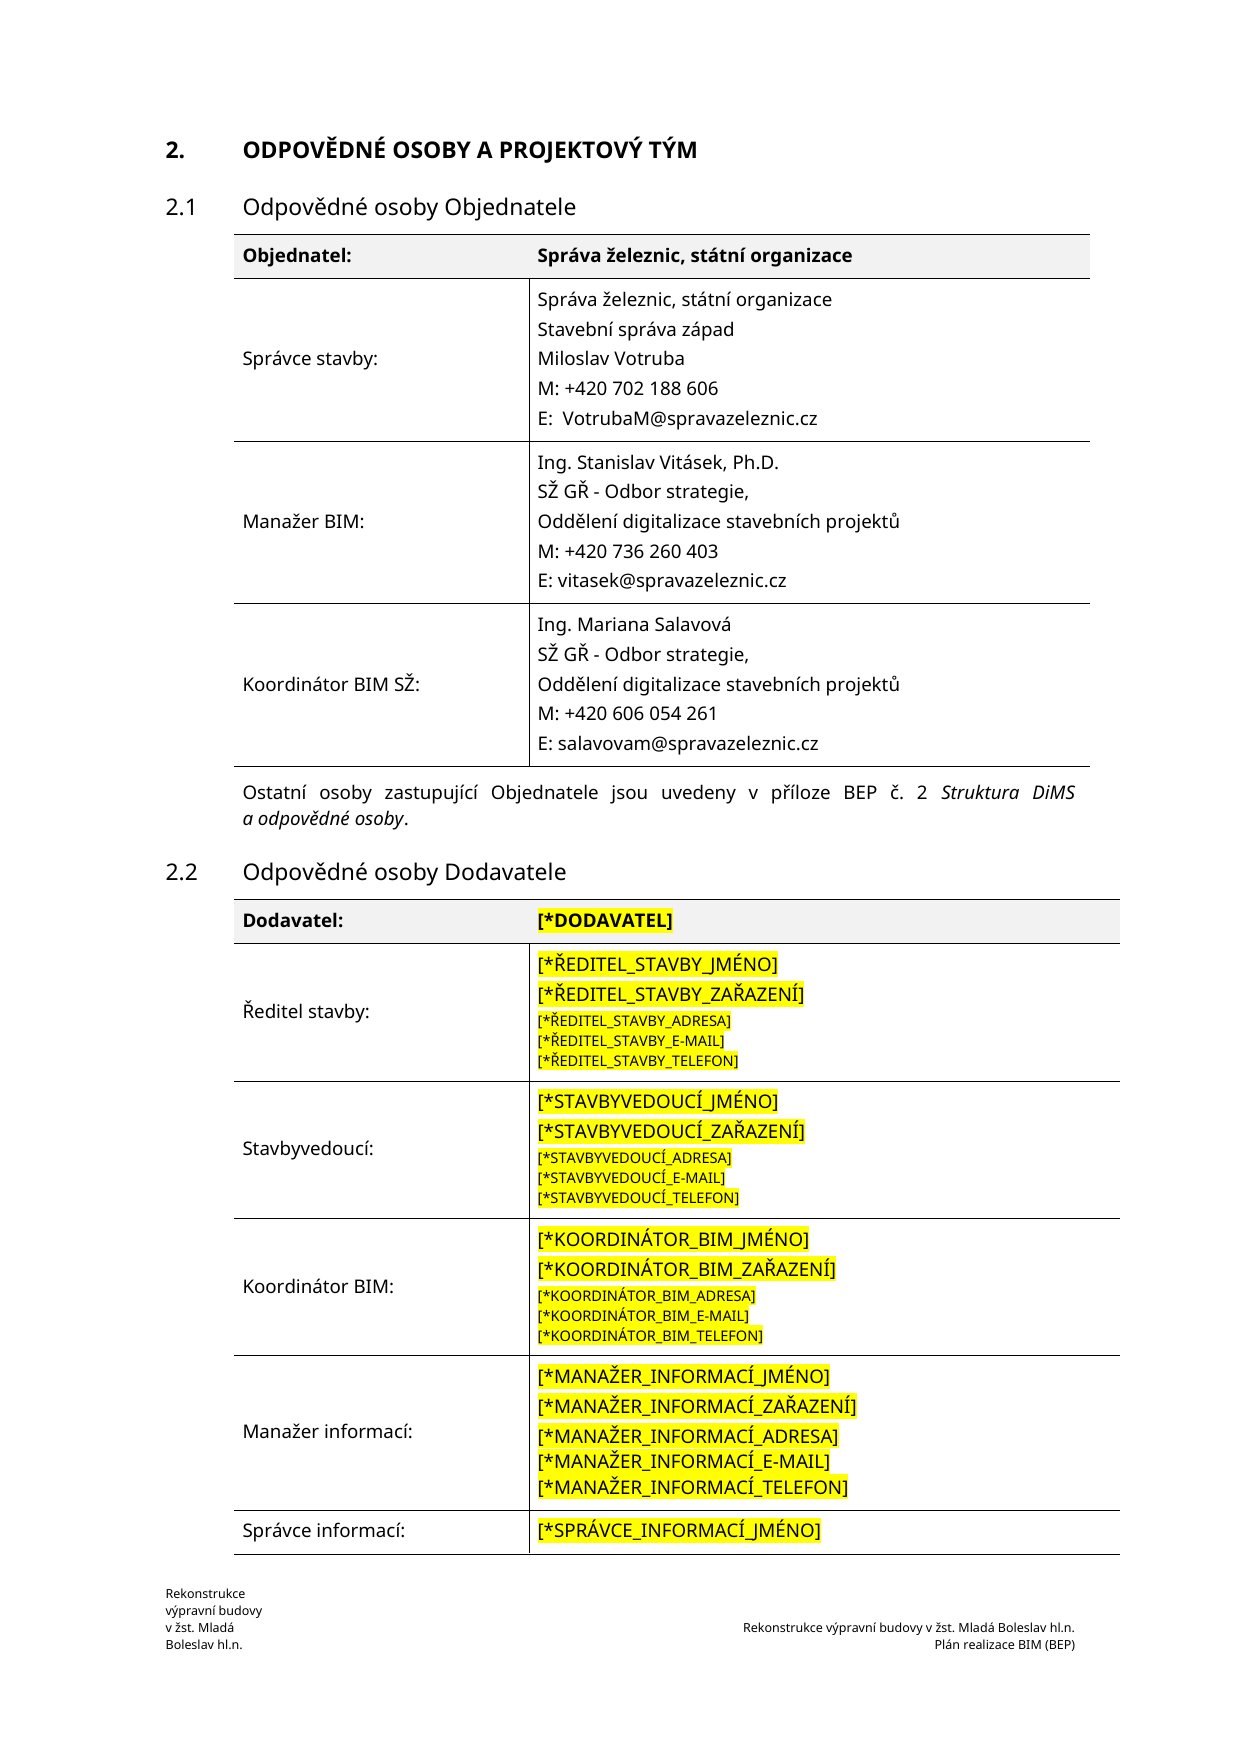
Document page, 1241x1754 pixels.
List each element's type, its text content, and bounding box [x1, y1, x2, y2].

table_cell [*KOORDINÁTOR_BIM_JMÉNO] [*KOORDINÁTOR_BIM_ZAŘAZENÍ] [*KOORDINÁTOR_BIM_ADRESA] [*KOORDINÁTOR_BIM_E-MAIL] [*KOORDINÁTOR_BIM_TELEFON] [530, 1219, 1120, 1355]
table_header Objednatel: [234, 235, 529, 278]
table_cell Manažer informací: [234, 1356, 529, 1509]
table_cell Správa železnic, státní organizace Stavební správa západ Miloslav Votruba M: +420 702 188 606 E: VotrubaM@spravazeleznic.cz [530, 279, 1090, 441]
table_cell Stavbyvedoucí: [234, 1082, 529, 1218]
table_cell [530, 1511, 1120, 1553]
table_cell Správce informací: [234, 1511, 529, 1553]
table_cell Ředitel stavby: [234, 944, 529, 1081]
table_cell [*MANAŽER_INFORMACÍ_JMÉNO] [*MANAŽER_INFORMACÍ_ZAŘAZENÍ] [*MANAŽER_INFORMACÍ_ADRESA] [*MANAŽER_INFORMACÍ_E-MAIL] [*MANAŽER_INFORMACÍ_TELEFON] [530, 1356, 1120, 1509]
table_cell Správce stavby: [234, 279, 529, 441]
table_header [*DODAVATEL] [529, 900, 1120, 943]
table_cell Ing. Mariana Salavová SŽ GŘ - Odbor strategie, Oddělení digitalizace stavebních projektů M: +420 606 054 261 E: salavovam@spravazeleznic.cz [530, 604, 1090, 766]
table_header Správa železnic, státní organizace [529, 235, 1090, 278]
text Odpovědné osoby Dodavatele [165, 856, 1075, 887]
table_cell Ing. Stanislav Vitásek, Ph.D. SŽ GŘ - Odbor strategie, Oddělení digitalizace stavebních projektů M: +420 736 260 403 E: vitasek@spravazeleznic.cz [530, 442, 1090, 603]
table_cell Manažer BIM: [234, 442, 529, 603]
table_cell Koordinátor BIM: [234, 1219, 529, 1355]
table_cell [*ŘEDITEL_STAVBY_JMÉNO] [*ŘEDITEL_STAVBY_ZAŘAZENÍ] [*ŘEDITEL_STAVBY_ADRESA] [*ŘEDITEL_STAVBY_E-MAIL] [*ŘEDITEL_STAVBY_TELEFON] [530, 944, 1120, 1081]
table_header Dodavatel: [234, 900, 529, 943]
text Odpovědné osoby Objednatele [165, 191, 1075, 222]
text Odpovědné osoby a Projektový tým [165, 134, 1075, 166]
table_cell Koordinátor BIM SŽ: [234, 604, 529, 766]
table_cell [*STAVBYVEDOUCÍ_JMÉNO] [*STAVBYVEDOUCÍ_ZAŘAZENÍ] [*STAVBYVEDOUCÍ_ADRESA] [*STAVBYVEDOUCÍ_E-MAIL] [*STAVBYVEDOUCÍ_TELEFON] [530, 1082, 1120, 1218]
text Ostatní osoby zastupující Objednatele jsou uvedeny v příloze BEP č. 2 Struktura DiMS a odpovědné osoby. [242, 779, 1075, 831]
